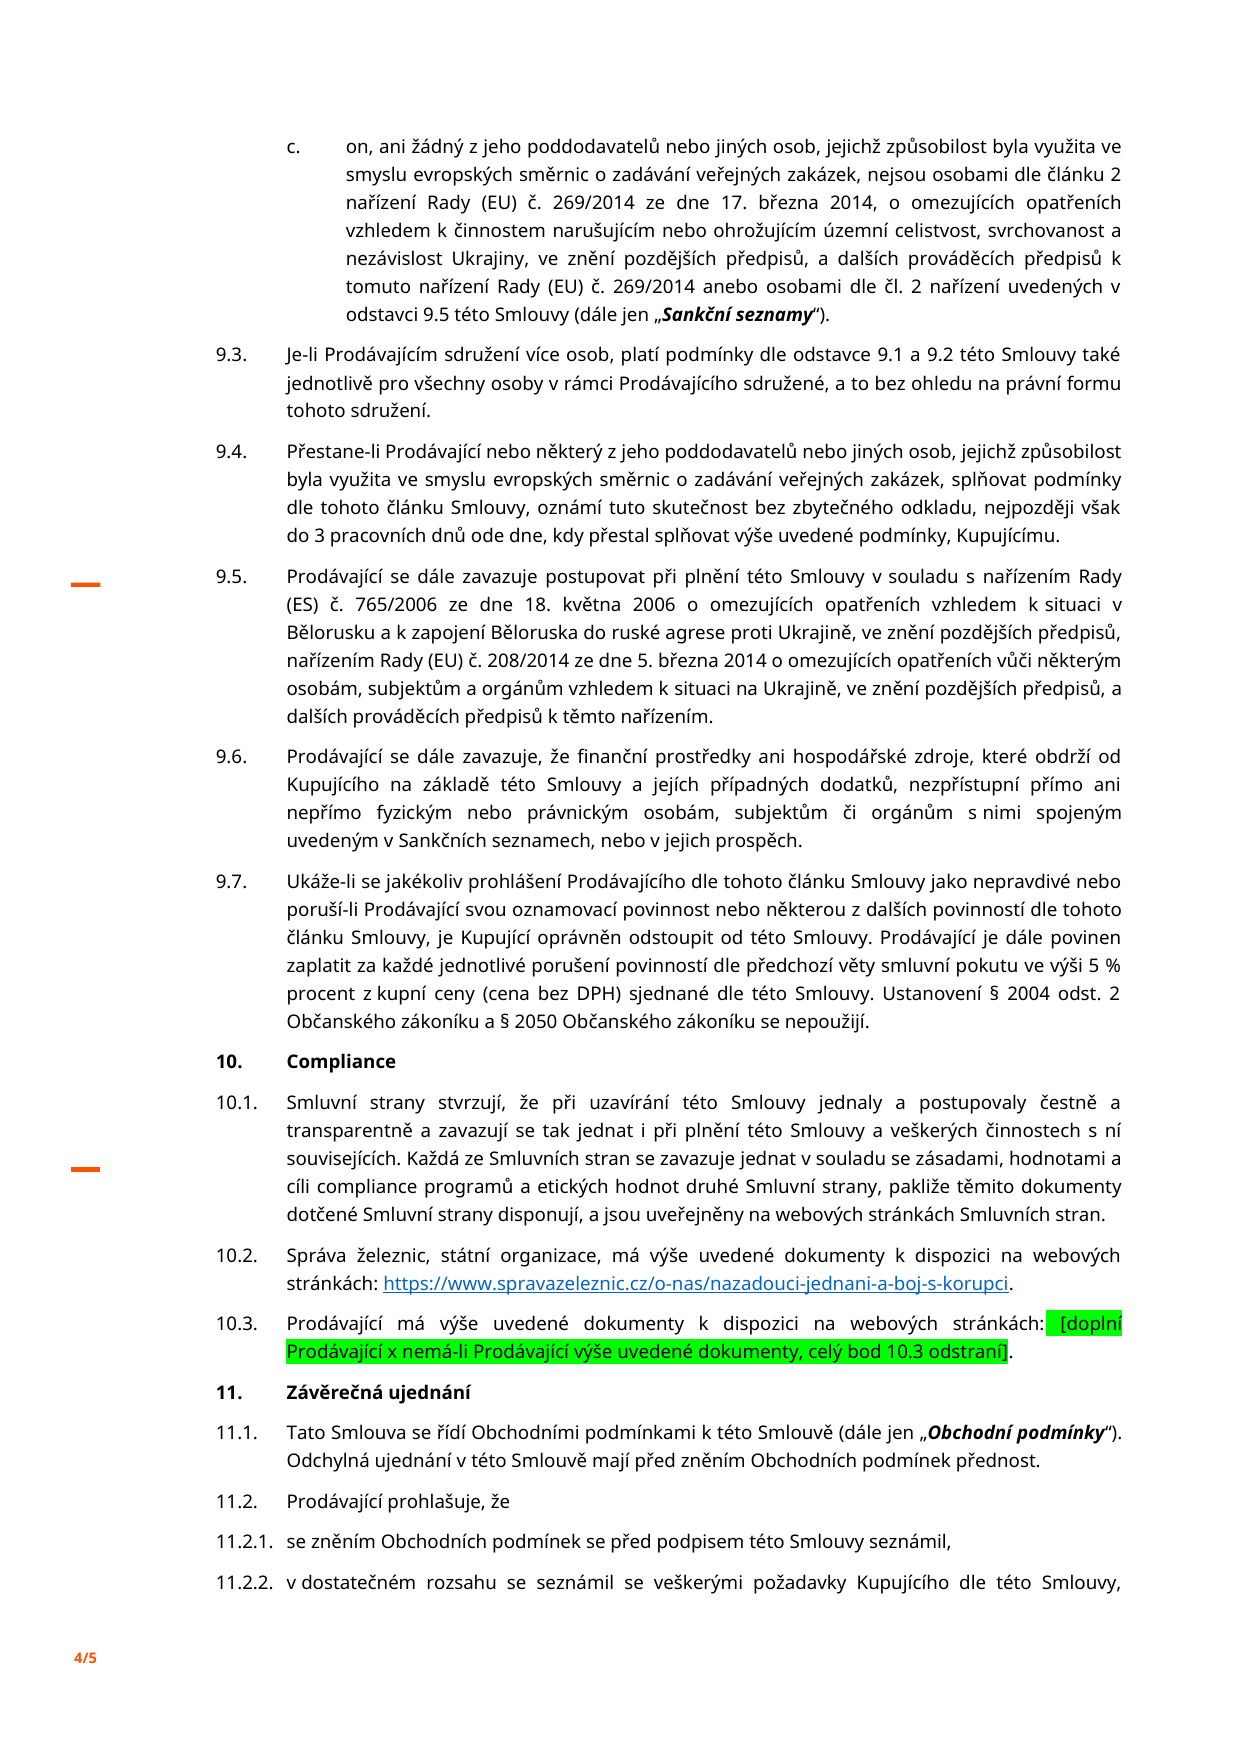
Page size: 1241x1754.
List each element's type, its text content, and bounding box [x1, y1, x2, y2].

text Smluvní strany stvrzují, že při uzavírání této Smlouvy jednaly a postupovaly čestně a transparentně a zavazují se tak jednat i při plnění této Smlouvy a veškerých činnostech s ní souvisejících. Každá ze Smluvních stran se zavazuje jednat v souladu se zásadami, hodnotami a cíli compliance programů a etických hodnot druhé Smluvní strany, pakliže těmito dokumenty dotčené Smluvní strany disponují, a jsou uveřejněny na webových stránkách Smluvních stran. [216, 1089, 1122, 1227]
text Tato Smlouva se řídí Obchodními podmínkami k této Smlouvě (dále jen „Obchodní podmínky“). Odchylná ujednání v této Smlouvě mají před zněním Obchodních podmínek přednost. [216, 1419, 1122, 1473]
subtitle Závěrečná ujednání [216, 1379, 1122, 1404]
text Prodávající má výše uvedené dokumenty k dispozici na webových stránkách: [doplní Prodávající x nemá-li Prodávající výše uvedené dokumenty, celý bod 10.3 odstraní]. [216, 1310, 1122, 1364]
text Správa železnic, státní organizace, má výše uvedené dokumenty k dispozici na webových stránkách: https://www.spravazeleznic.cz/o-nas/nazadouci-jednani-a-boj-s-korupci. [216, 1242, 1122, 1295]
text Ukáže-li se jakékoliv prohlášení Prodávajícího dle tohoto článku Smlouvy jako nepravdivé nebo poruší-li Prodávající svou oznamovací povinnost nebo některou z dalších povinností dle tohoto článku Smlouvy, je Kupující oprávněn odstoupit od této Smlouvy. Prodávající je dále povinen zaplatit za každé jednotlivé porušení povinností dle předchozí věty smluvní pokutu ve výši 5 % procent z kupní ceny (cena bez DPH) sjednané dle této Smlouvy. Ustanovení § 2004 odst. 2 Občanského zákoníku a § 2050 Občanského zákoníku se nepoužijí. [216, 868, 1122, 1034]
text on, ani žádný z jeho poddodavatelů nebo jiných osob, jejichž způsobilost byla využita ve smyslu evropských směrnic o zadávání veřejných zakázek, nejsou osobami dle článku 2 nařízení Rady (EU) č. 269/2014 ze dne 17. března 2014, o omezujících opatřeních vzhledem k činnostem narušujícím nebo ohrožujícím územní celistvost, svrchovanost a nezávislost Ukrajiny, ve znění pozdějších předpisů, a dalších prováděcích předpisů k tomuto nařízení Rady (EU) č. 269/2014 anebo osobami dle čl. 2 nařízení uvedených v odstavci 9.5 této Smlouvy (dále jen „Sankční seznamy“). [286, 133, 1122, 327]
text Prodávající prohlašuje, že [216, 1488, 1122, 1513]
text Prodávající se dále zavazuje postupovat při plnění této Smlouvy v souladu s nařízením Rady (ES) č. 765/2006 ze dne 18. května 2006 o omezujících opatřeních vzhledem k situaci v Bělorusku a k zapojení Běloruska do ruské agrese proti Ukrajině, ve znění pozdějších předpisů, nařízením Rady (EU) č. 208/2014 ze dne 5. března 2014 o omezujících opatřeních vůči některým osobám, subjektům a orgánům vzhledem k situaci na Ukrajině, ve znění pozdějších předpisů, a dalších prováděcích předpisů k těmto nařízením. [216, 563, 1122, 728]
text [216, 1569, 1122, 1594]
text Přestane-li Prodávající nebo některý z jeho poddodavatelů nebo jiných osob, jejichž způsobilost byla využita ve smyslu evropských směrnic o zadávání veřejných zakázek, splňovat podmínky dle tohoto článku Smlouvy, oznámí tuto skutečnost bez zbytečného odkladu, nejpozději však do 3 pracovních dnů ode dne, kdy přestal splňovat výše uvedené podmínky, Kupujícímu. [216, 438, 1122, 548]
subtitle Compliance [216, 1049, 1122, 1074]
text Je-li Prodávajícím sdružení více osob, platí podmínky dle odstavce 9.1 a 9.2 této Smlouvy také jednotlivě pro všechny osoby v rámci Prodávajícího sdružené, a to bez ohledu na právní formu tohoto sdružení. [216, 342, 1122, 423]
text se zněním Obchodních podmínek se před podpisem této Smlouvy seznámil, [216, 1528, 1122, 1554]
text Prodávající se dále zavazuje, že finanční prostředky ani hospodářské zdroje, které obdrží od Kupujícího na základě této Smlouvy a jejích případných dodatků, nezpřístupní přímo ani nepřímo fyzickým nebo právnickým osobám, subjektům či orgánům s nimi spojeným uvedeným v Sankčních seznamech, nebo v jejich prospěch. [216, 743, 1122, 853]
